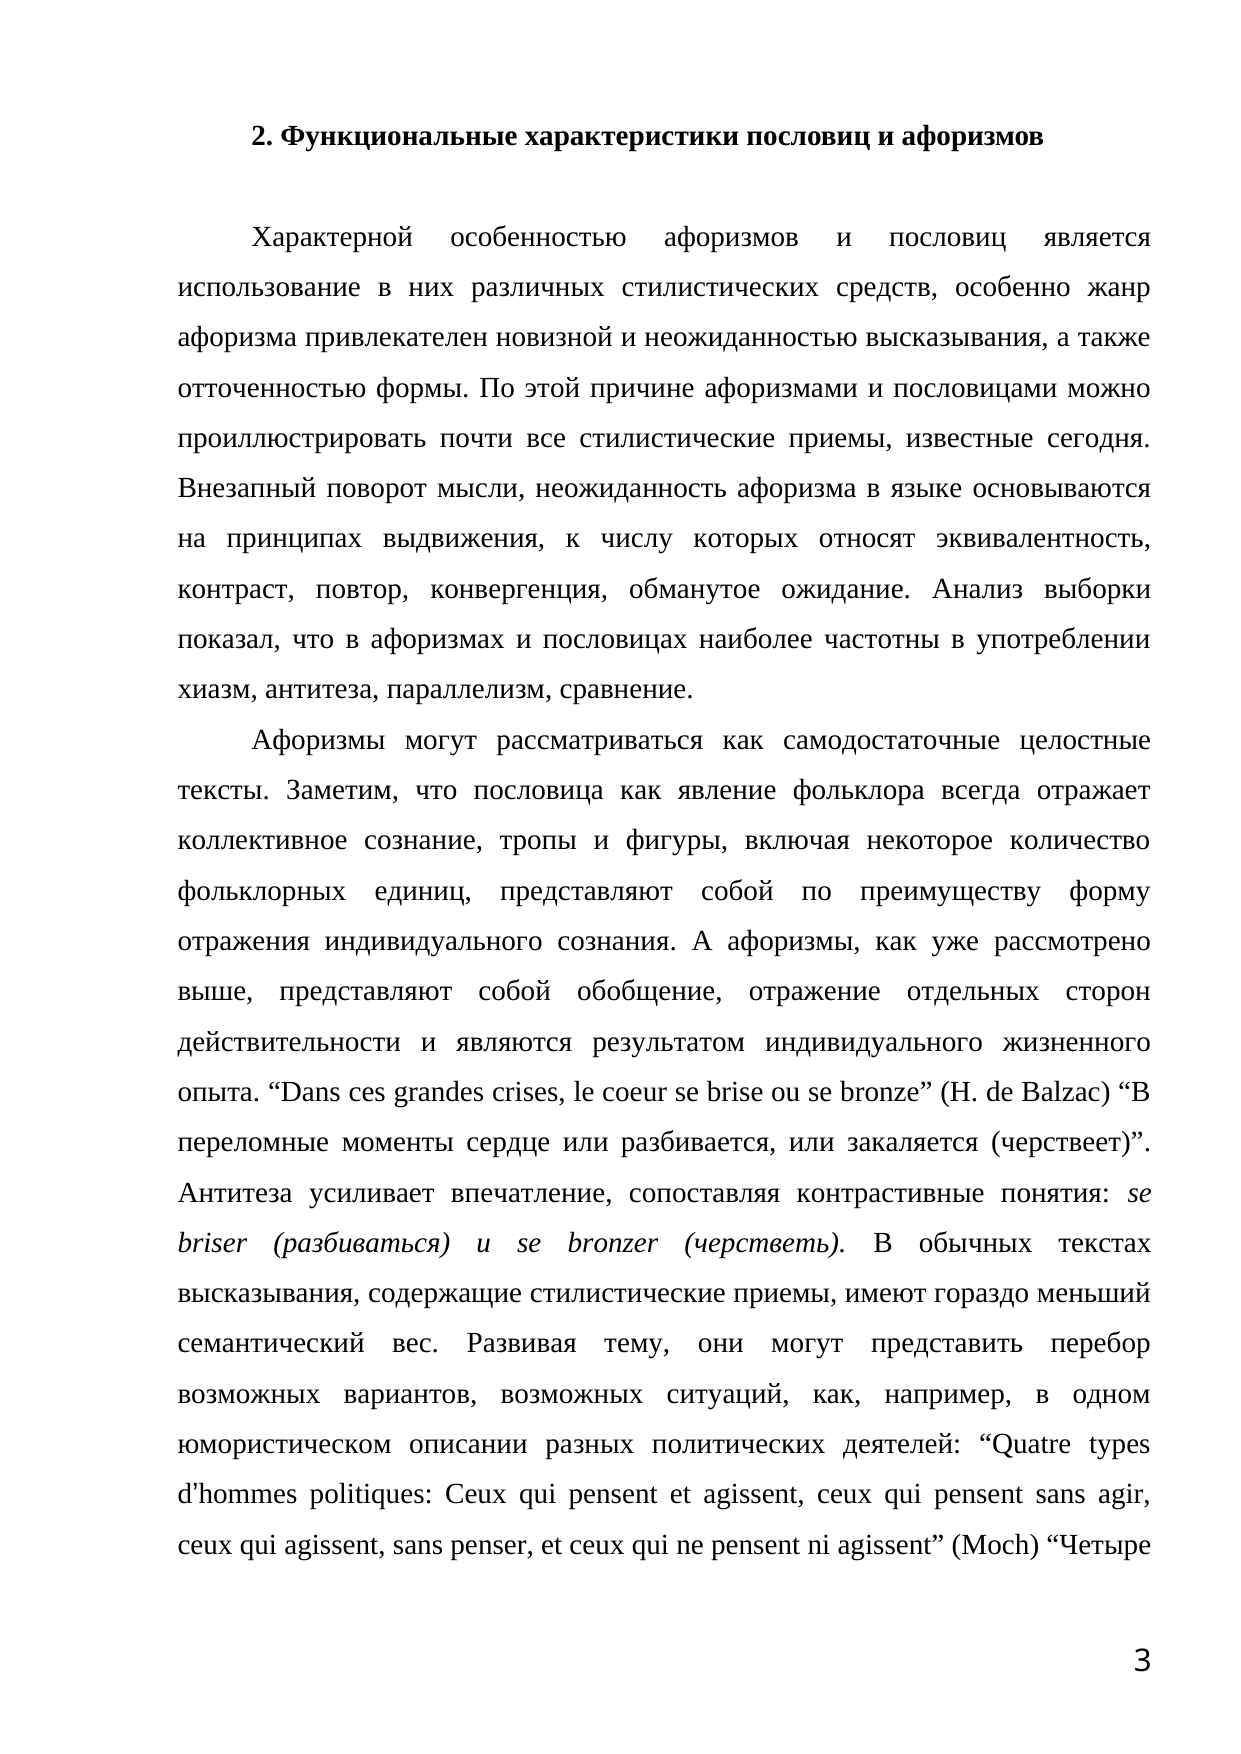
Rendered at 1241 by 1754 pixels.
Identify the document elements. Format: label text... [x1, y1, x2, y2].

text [177, 722, 1152, 1561]
subtitle 2. Функциональные характеристики пословиц и афоризмов [177, 118, 1152, 152]
text Характерной особенностью афоризмов и пословиц является использование в них различных стилистических средств, особенно жанр афоризма привлекателен новизной и неожиданностью высказывания, а также отточенностью формы. По этой причине афоризмами и пословицами можно проиллюстрировать почти все стилистические приемы, известные сегодня. Внезапный поворот мысли, неожиданность афоризма в языке основываются на принципах выдвижения, к числу которых относят эквивалентность, контраст, повтор, конвергенция, обманутое ожидание. Анализ выборки показал, что в афоризмах и пословицах наиболее частотны в употреблении хиазм, антитеза, параллелизм, сравнение. [177, 219, 1152, 705]
